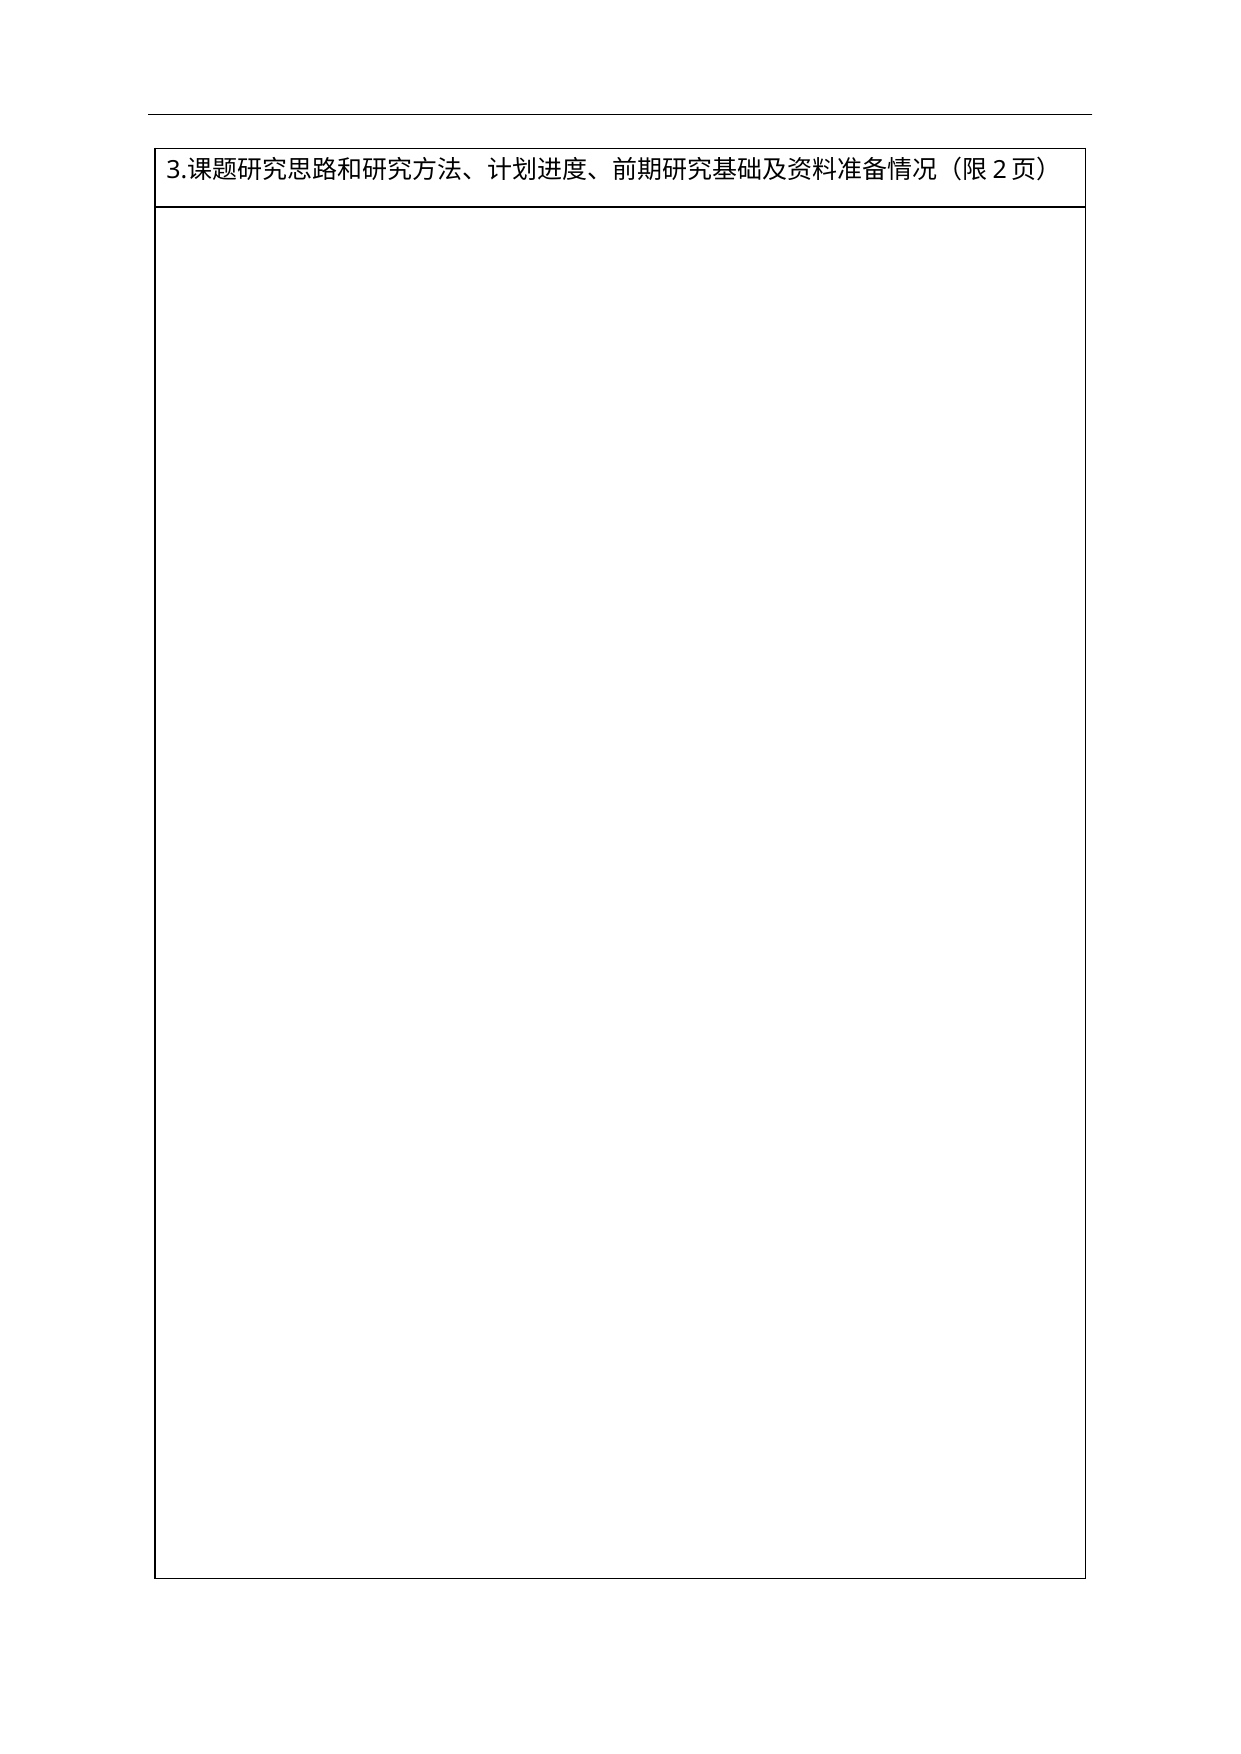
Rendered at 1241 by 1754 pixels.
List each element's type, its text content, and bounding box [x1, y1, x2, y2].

table_cell [156, 208, 1085, 1577]
table_cell 3.课题研究思路和研究方法、计划进度、前期研究基础及资料准备情况（限2页） [156, 149, 1085, 206]
